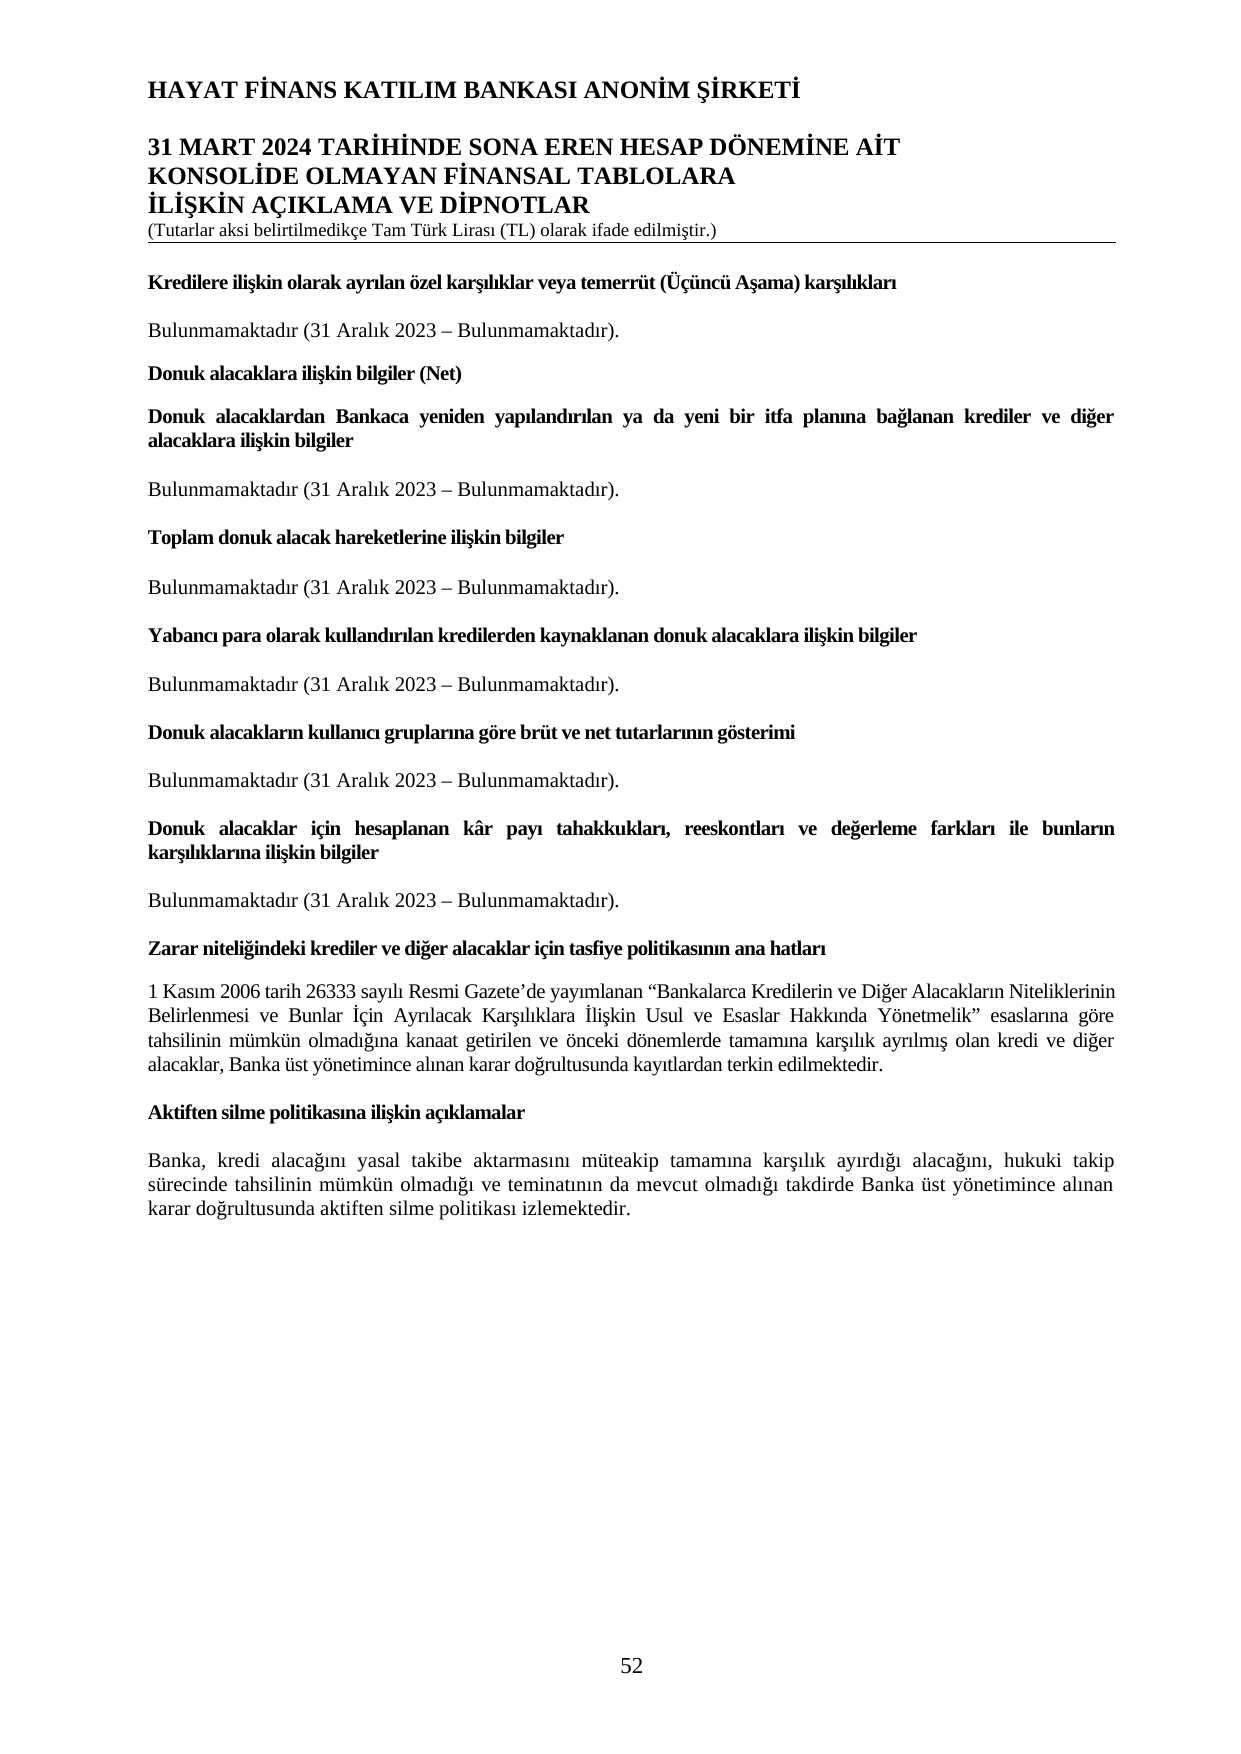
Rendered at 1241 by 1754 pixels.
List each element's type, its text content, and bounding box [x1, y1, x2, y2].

text Bulunmamaktadır (31 Aralık 2023 – Bulunmamaktadır). [148, 768, 1116, 792]
text Bulunmamaktadır (31 Aralık 2023 – Bulunmamaktadır). [148, 671, 1116, 696]
text Donuk alacakların kullanıcı gruplarına göre brüt ve net tutarlarının gösterimi [89, 719, 1116, 744]
text Banka, kredi alacağını yasal takibe aktarmasını müteakip tamamına karşılık ayırdığı alacağını, hukuki takip sürecinde tahsilinin mümkün olmadığı ve teminatının da mevcut olmadığı takdirde Banka üst yönetimince alınan karar doğrultusunda aktiften silme politikası izlemektedir. [148, 1148, 1116, 1220]
text Toplam donuk alacak hareketlerine ilişkin bilgiler [89, 525, 1116, 549]
text Bulunmamaktadır (31 Aralık 2023 – Bulunmamaktadır). [148, 888, 1116, 912]
text Donuk alacaklar için hesaplanan kâr payı tahakkukları, reeskontları ve değerleme farkları ile bunların karşılıklarına ilişkin bilgiler [148, 816, 1116, 864]
text Donuk alacaklara ilişkin bilgiler (Net) [89, 361, 1116, 385]
text Donuk alacaklardan Bankaca yeniden yapılandırılan ya da yeni bir itfa planına bağlanan krediler ve diğer alacaklara ilişkin bilgiler [148, 404, 1116, 452]
text Aktiften silme politikasına ilişkin açıklamalar [89, 1100, 1116, 1124]
text Yabancı para olarak kullandırılan kredilerden kaynaklanan donuk alacaklara ilişkin bilgiler [89, 623, 1116, 647]
text 1 Kasım 2006 tarih 26333 sayılı Resmi Gazete’de yayımlanan “Bankalarca Kredilerin ve Diğer Alacakların Niteliklerinin Belirlenmesi ve Bunlar İçin Ayrılacak Karşılıklara İlişkin Usul ve Esaslar Hakkında Yönetmelik” esaslarına göre tahsilinin mümkün olmadığına kanaat getirilen ve önceki dönemlerde tamamına karşılık ayrılmış olan kredi ve diğer alacaklar, Banka üst yönetimince alınan karar doğrultusunda kayıtlardan terkin edilmektedir. [148, 979, 1116, 1076]
text Bulunmamaktadır (31 Aralık 2023 – Bulunmamaktadır). [148, 477, 1116, 501]
text Kredilere ilişkin olarak ayrılan özel karşılıklar veya temerrüt (Üçüncü Aşama) karşılıkları [89, 270, 1116, 294]
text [148, 318, 1116, 342]
text Zarar niteliğindeki krediler ve diğer alacaklar için tasfiye politikasının ana hatları [89, 936, 1116, 960]
text Bulunmamaktadır (31 Aralık 2023 – Bulunmamaktadır). [148, 575, 1116, 599]
